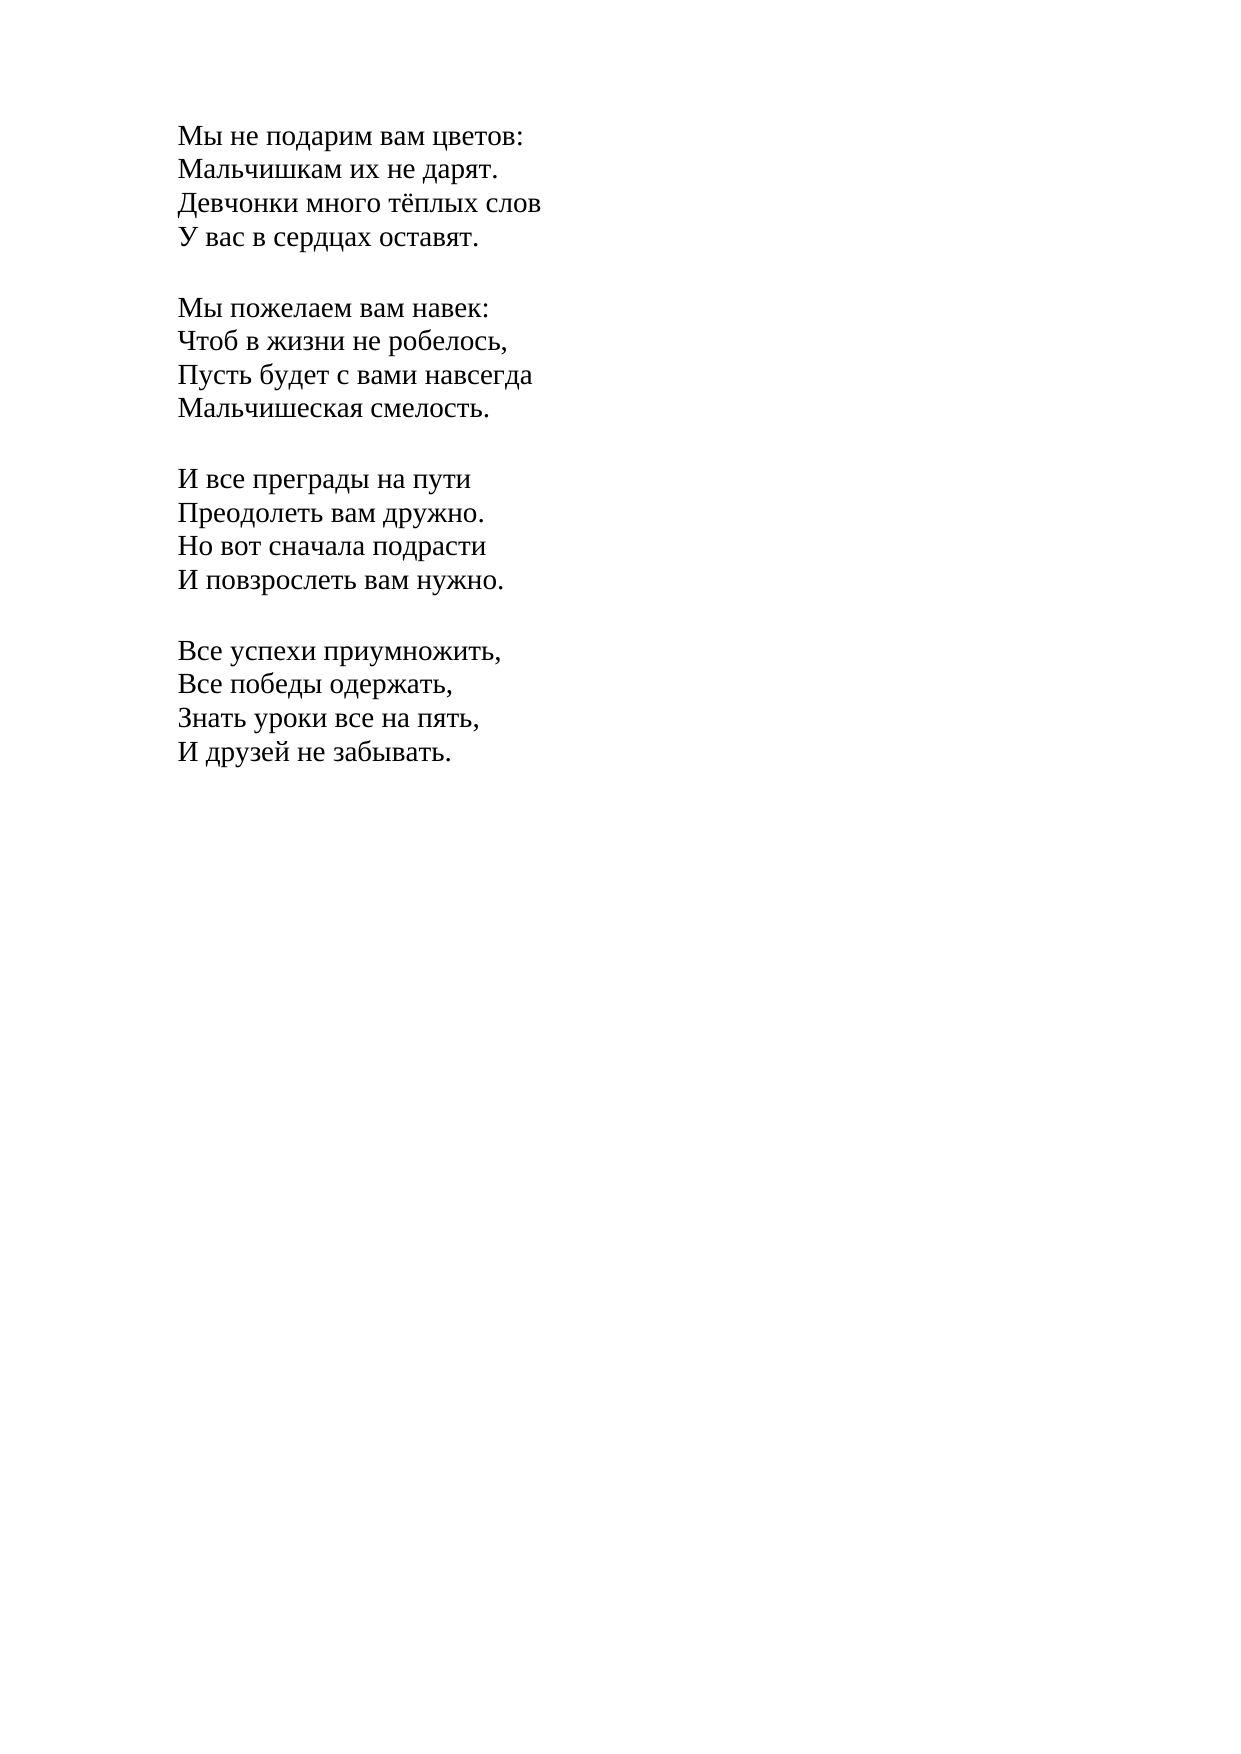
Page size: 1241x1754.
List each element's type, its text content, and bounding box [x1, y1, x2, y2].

text И все преграды на пути Преодолеть вам дружно. Но вот сначала подрасти И повзрослеть вам нужно. [177, 461, 1152, 596]
text Мы не подарим вам цветов: Мальчишкам их не дарят. Девчонки много тёплых слов У вас в сердцах оставят. [177, 118, 1152, 252]
text Мы пожелаем вам навек: Чтоб в жизни не робелось, Пусть будет с вами навсегда Мальчишеская смелость. [177, 290, 1152, 424]
text Все успехи приумножить, Все победы одержать, Знать уроки все на пять, И друзей не забывать. [452, 633, 1152, 767]
